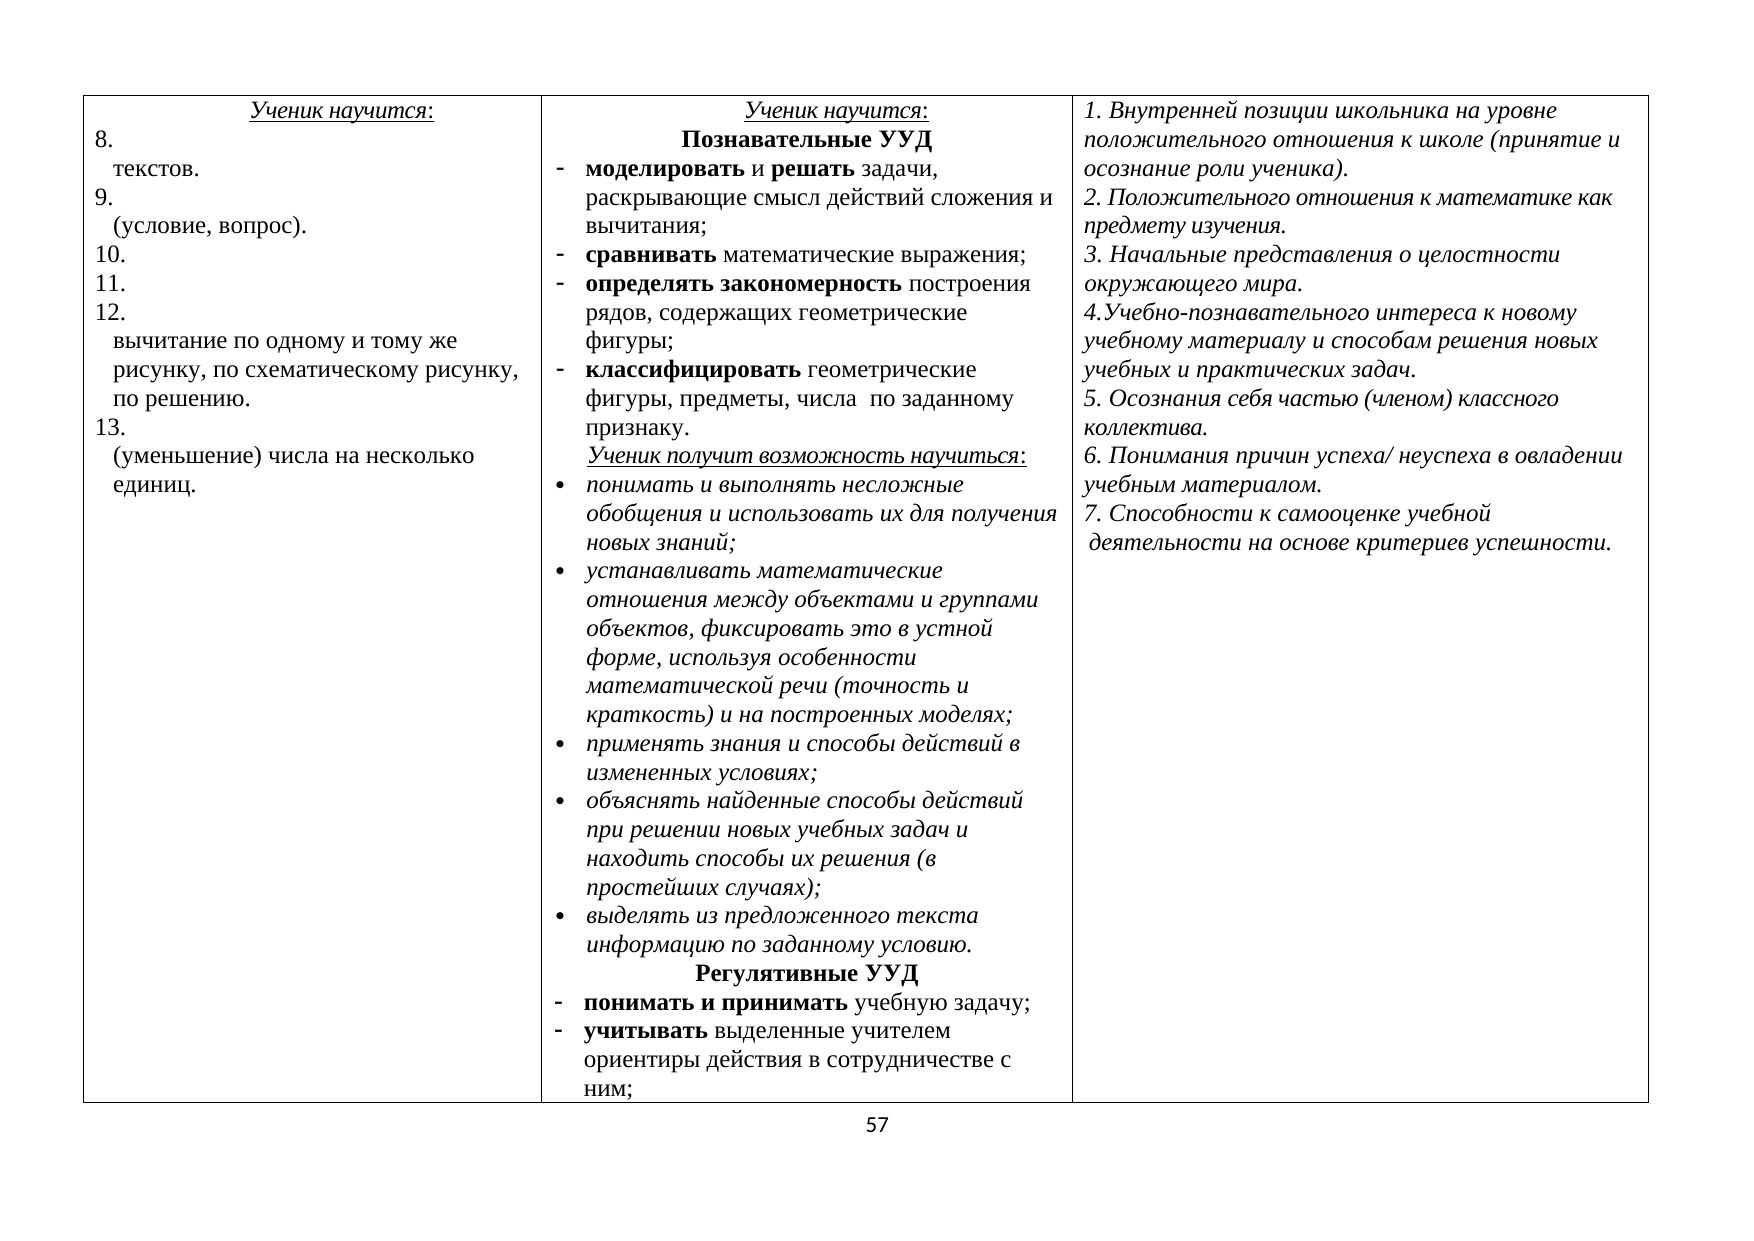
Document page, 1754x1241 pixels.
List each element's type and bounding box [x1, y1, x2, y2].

table_cell [84, 96, 541, 1102]
table_cell [1073, 96, 1648, 1102]
table_cell [542, 96, 1072, 1102]
